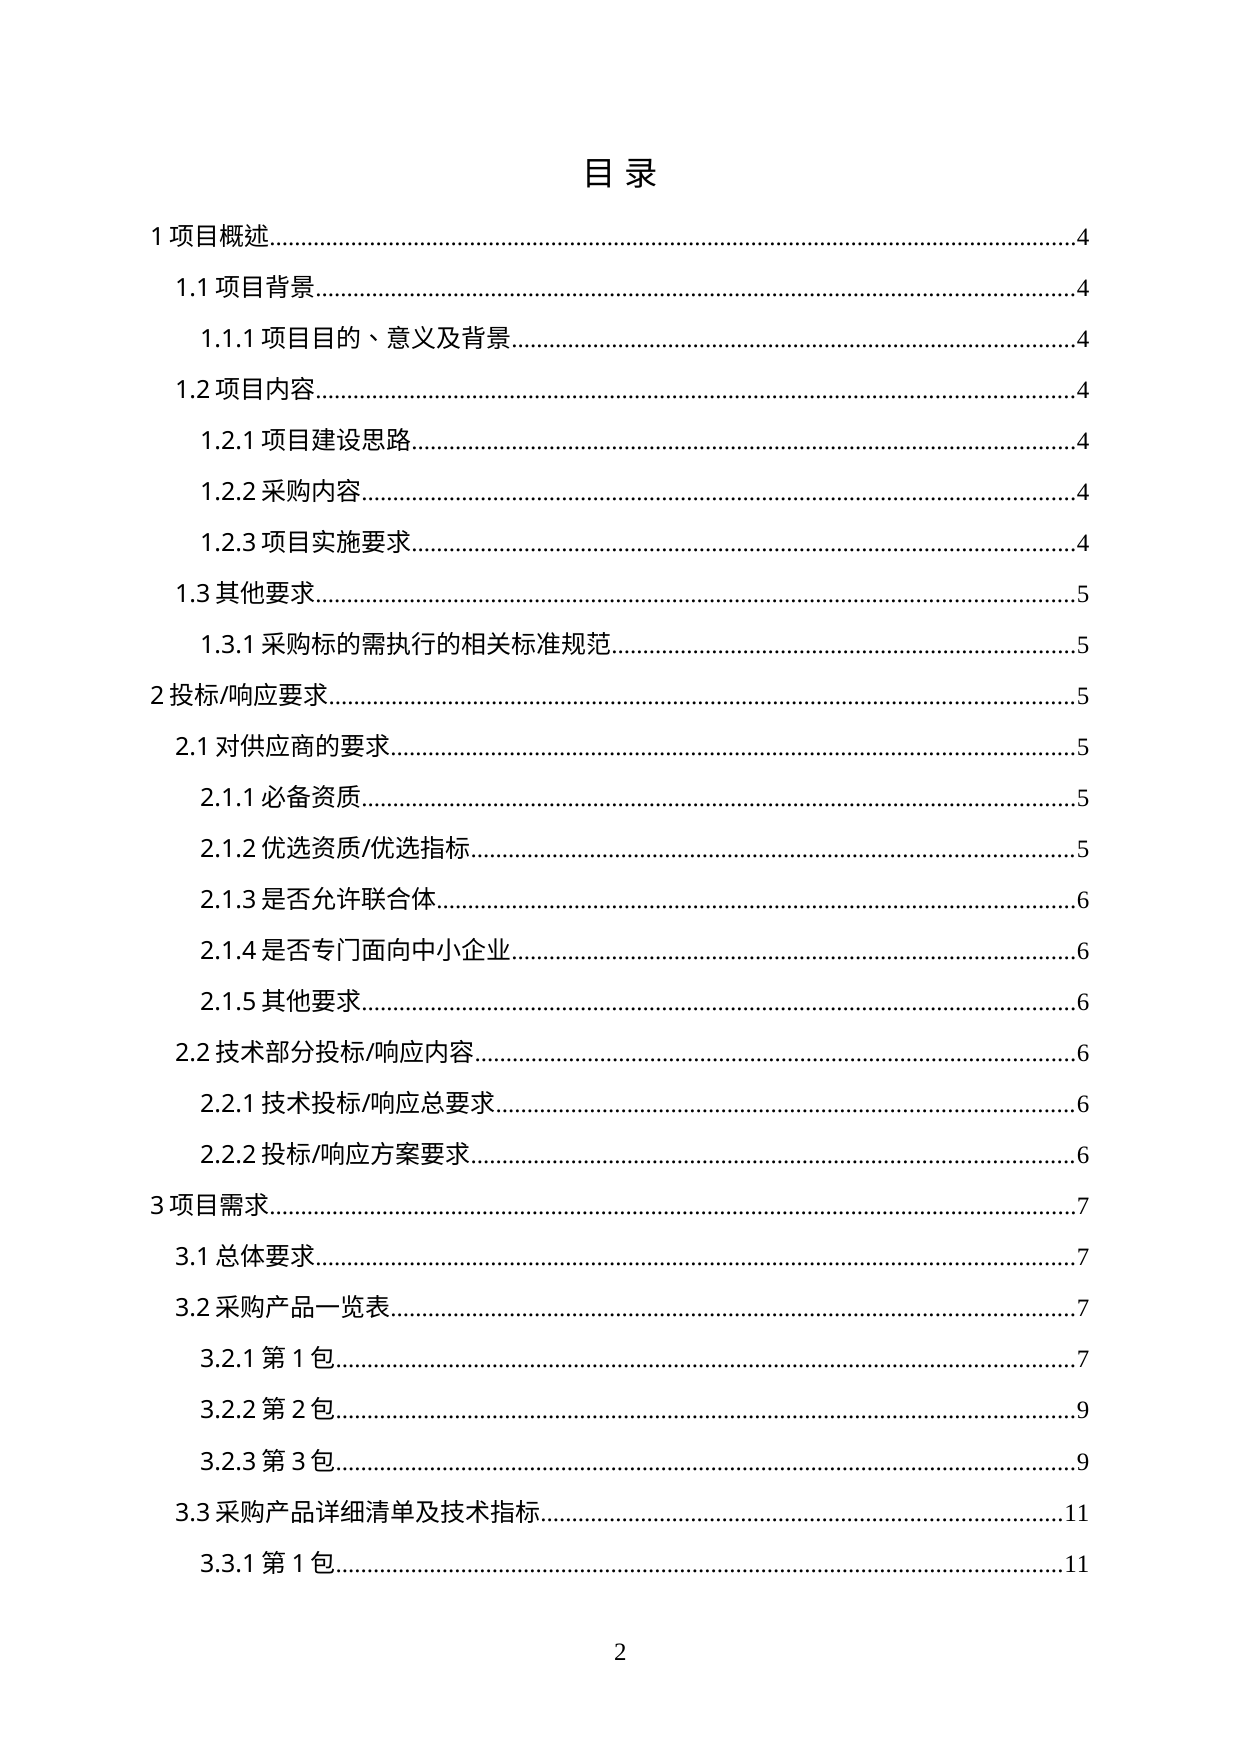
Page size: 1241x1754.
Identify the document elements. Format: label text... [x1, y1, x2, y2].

text 目 录 [150, 150, 1090, 195]
text 2.2技术部分投标/响应内容 6 [175, 1035, 1090, 1069]
text 1.2.3项目实施要求 4 [200, 524, 1090, 558]
text 2.1.1必备资质 5 [200, 779, 1090, 814]
text 2.1.3是否允许联合体 6 [200, 882, 1090, 916]
text 1.3.1采购标的需执行的相关标准规范 5 [200, 626, 1090, 661]
text 1.3其他要求 5 [175, 575, 1090, 609]
text 2.1对供应商的要求 5 [175, 728, 1090, 763]
text 1.2.1项目建设思路 4 [200, 422, 1090, 456]
text 2.1.4是否专门面向中小企业 6 [200, 933, 1090, 967]
text 3.1总体要求 7 [175, 1239, 1090, 1273]
text 1.1项目背景 4 [175, 269, 1090, 303]
text 2投标/响应要求 5 [150, 677, 1090, 712]
text 3.3采购产品详细清单及技术指标 11 [175, 1494, 1090, 1528]
text 3.2.2第2包 9 [200, 1392, 1090, 1426]
text 3.2.1第1包 7 [200, 1341, 1090, 1375]
text 3项目需求 7 [150, 1188, 1090, 1222]
text 3.2.3第3包 9 [200, 1443, 1090, 1477]
text 1.1.1项目目的、意义及背景 4 [200, 320, 1090, 354]
text 1.2.2采购内容 4 [200, 473, 1090, 507]
text 1.2项目内容 4 [175, 371, 1090, 405]
text 2.2.2投标/响应方案要求 6 [200, 1137, 1090, 1171]
text 2.1.2优选资质/优选指标 5 [200, 831, 1090, 865]
text 1项目概述 4 [150, 218, 1090, 252]
text 3.2采购产品一览表 7 [175, 1290, 1090, 1324]
text 3.3.1第1包 11 [200, 1545, 1090, 1579]
text 2.2.1技术投标/响应总要求 6 [200, 1086, 1090, 1120]
text 2.1.5其他要求 6 [200, 984, 1090, 1018]
